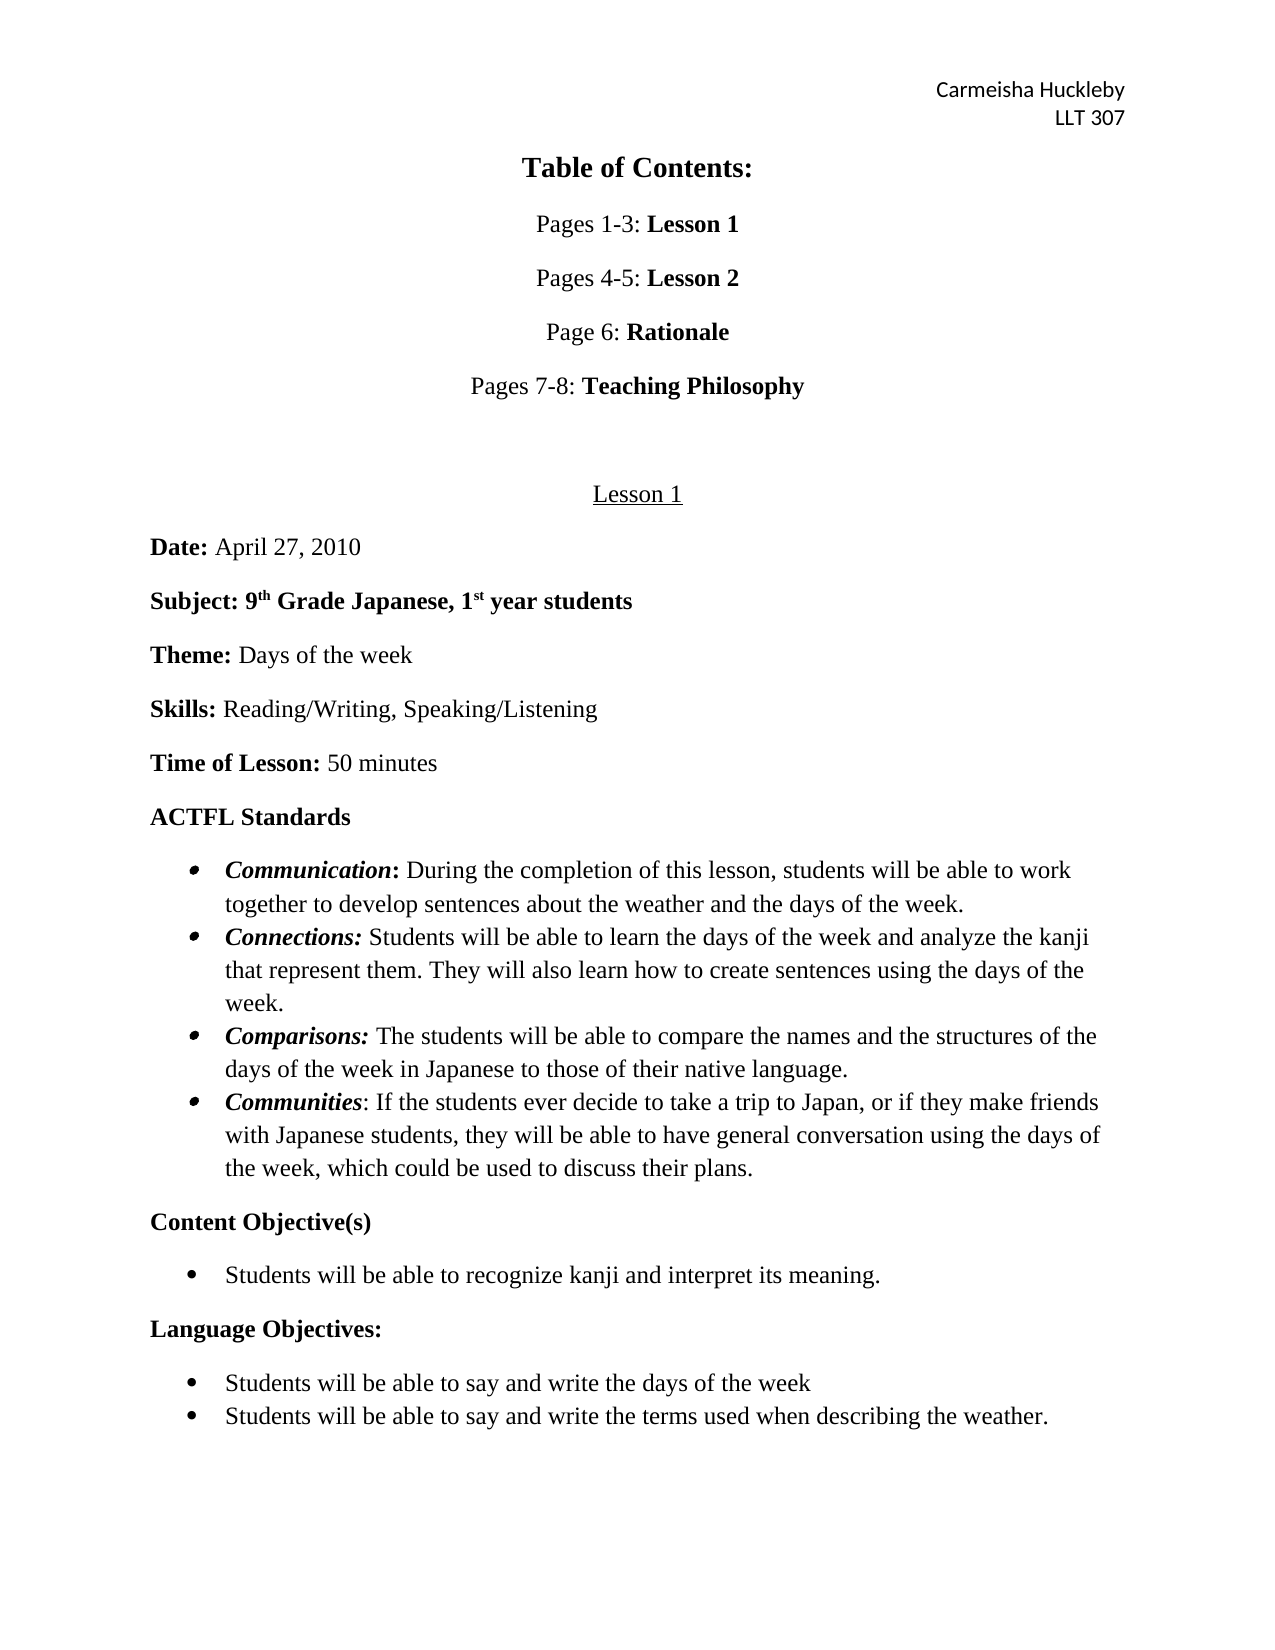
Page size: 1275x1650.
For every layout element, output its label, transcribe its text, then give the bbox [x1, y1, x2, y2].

text Pages 1-3: Lesson 1 [150, 209, 1125, 238]
list Connections: Students will be able to learn the days of the week and analyze the kanji that represent them. They will also learn how to create sentences using the days of the week. [187, 922, 1125, 1016]
list Students will be able to say and write the days of the week [187, 1368, 1125, 1397]
text Pages 7-8: Teaching Philosophy [150, 371, 1125, 400]
text Language Objectives: [150, 1314, 1125, 1343]
text Pages 4-5: Lesson 2 [150, 263, 1125, 292]
list Communities: If the students ever decide to take a trip to Japan, or if they make friends with Japanese students, they will be able to have general conversation using the days of the week, which could be used to discuss their plans. [187, 1087, 1125, 1182]
list Comparisons: The students will be able to compare the names and the structures of the days of the week in Japanese to those of their native language. [187, 1021, 1125, 1082]
text Date: April 27, 2010 [150, 532, 1125, 561]
text Table of Contents: [150, 150, 1125, 183]
text ACTFL Standards [150, 802, 1125, 831]
text Skills: Reading/Writing, Speaking/Listening [150, 694, 1125, 723]
text Page 6: Rationale [150, 317, 1125, 346]
list Communication: During the completion of this lesson, students will be able to work together to develop sentences about the weather and the days of the week. [187, 856, 1125, 917]
list Students will be able to recognize kanji and interpret its meaning. [187, 1261, 1125, 1289]
list Students will be able to say and write the terms used when describing the weather. [187, 1401, 1125, 1430]
text Time of Lesson: 50 minutes [150, 748, 1125, 777]
text Theme: Days of the week [150, 640, 1125, 669]
text Content Objective(s) [150, 1207, 1125, 1235]
text Subject: 9th Grade Japanese, 1st year students [150, 586, 1125, 615]
text Lesson 1 [150, 479, 1125, 507]
